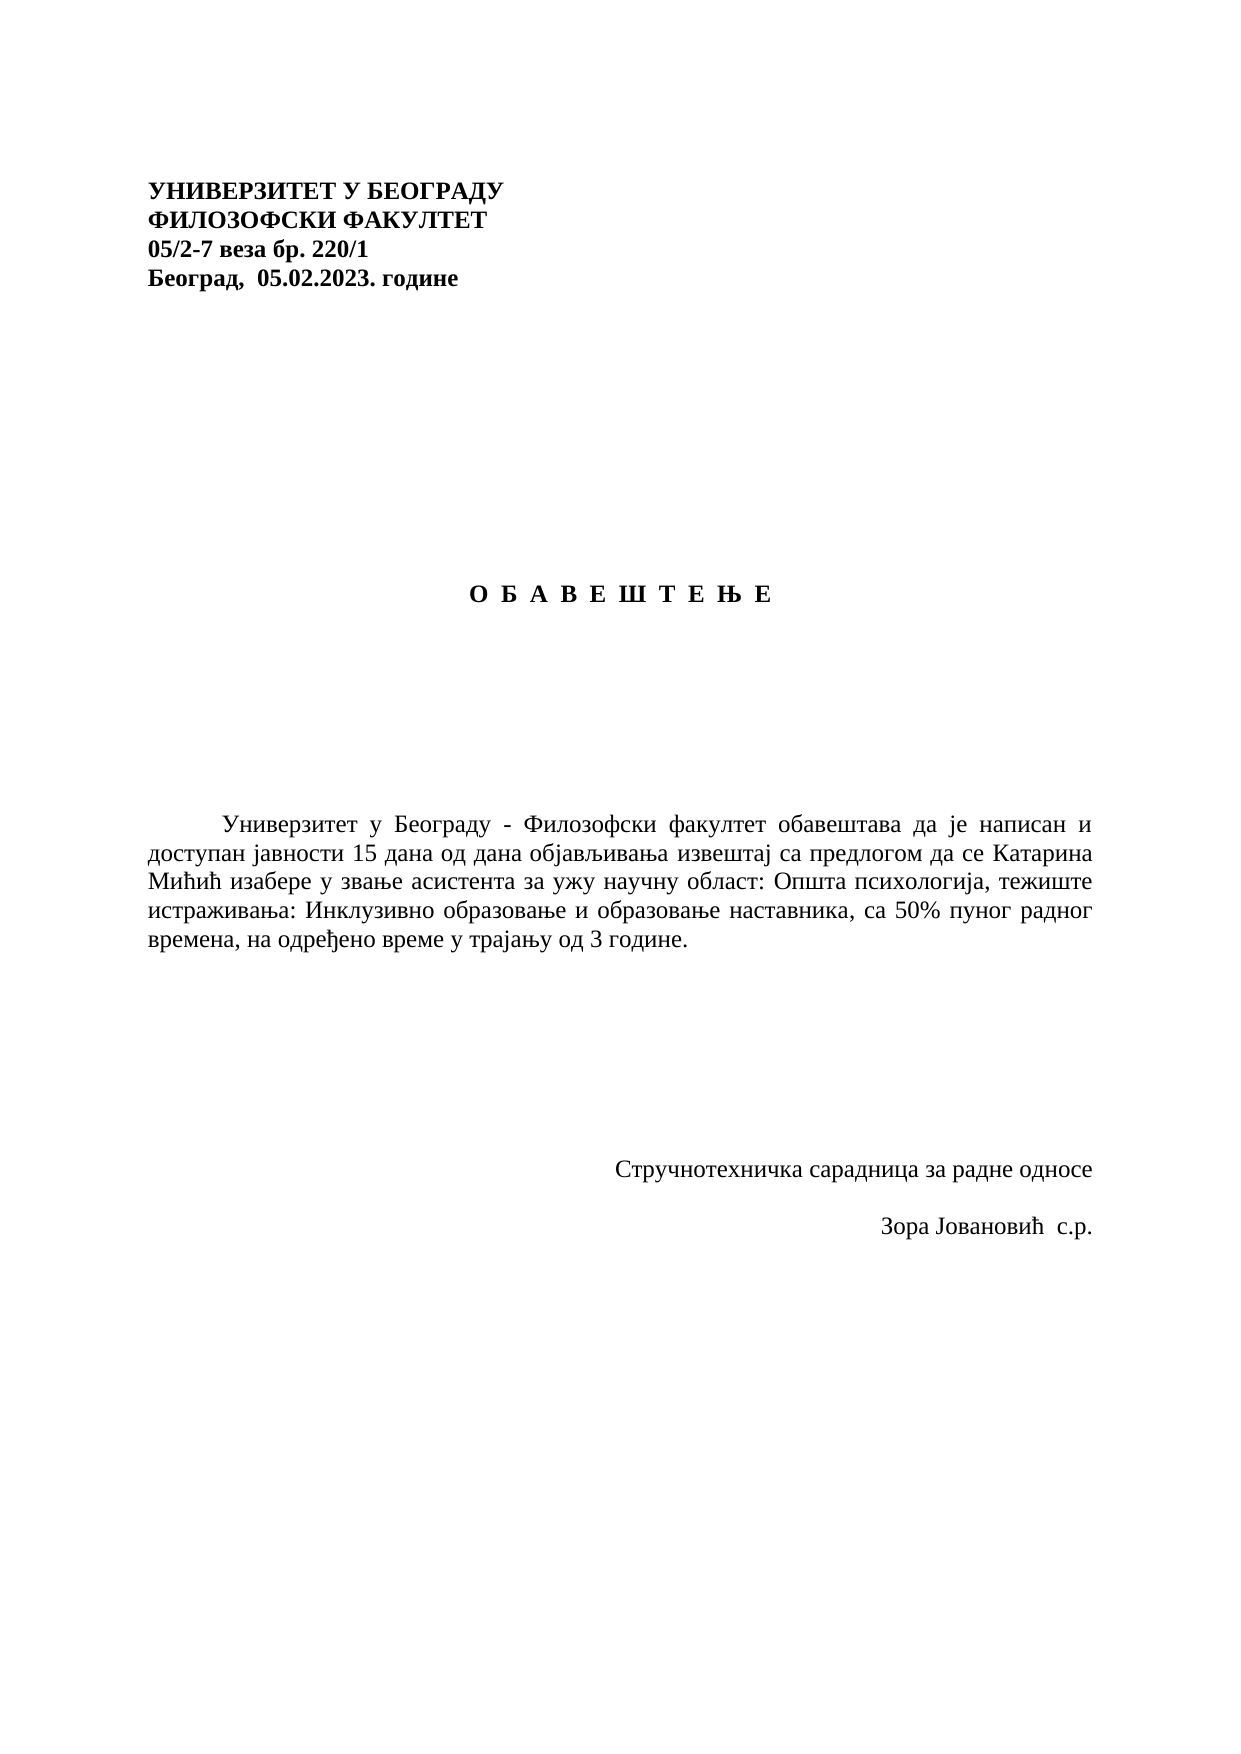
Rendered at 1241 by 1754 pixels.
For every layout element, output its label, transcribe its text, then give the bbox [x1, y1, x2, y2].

text УНИВЕРЗИТЕТ У БЕОГРАДУ [148, 176, 1093, 205]
text О Б А В Е Ш Т Е Њ Е [148, 579, 1093, 608]
text Универзитет у Београду - Филозофски факултет обавештава да је написан и доступан јавности 15 дана од дана објављивања извештај са предлогом да се Катарина Мићић изабере у звање асистента за ужу научну област: Општа психологија, тежиште истраживања: Инклузивно образовање и образовање наставника, са 50% пуног радног времена, на одређено време у трајању од 3 године. [148, 809, 1093, 953]
text Стручнотехничка сарадница за радне односе [148, 1154, 1093, 1183]
text Београд, 05.02.2023. године [148, 263, 1093, 291]
text ФИЛОЗОФСКИ ФАКУЛТЕТ [148, 205, 1093, 234]
text 05/2-7 веза бр. 220/1 [148, 234, 1093, 263]
text Зора Јовановић с.р. [148, 1211, 1093, 1240]
